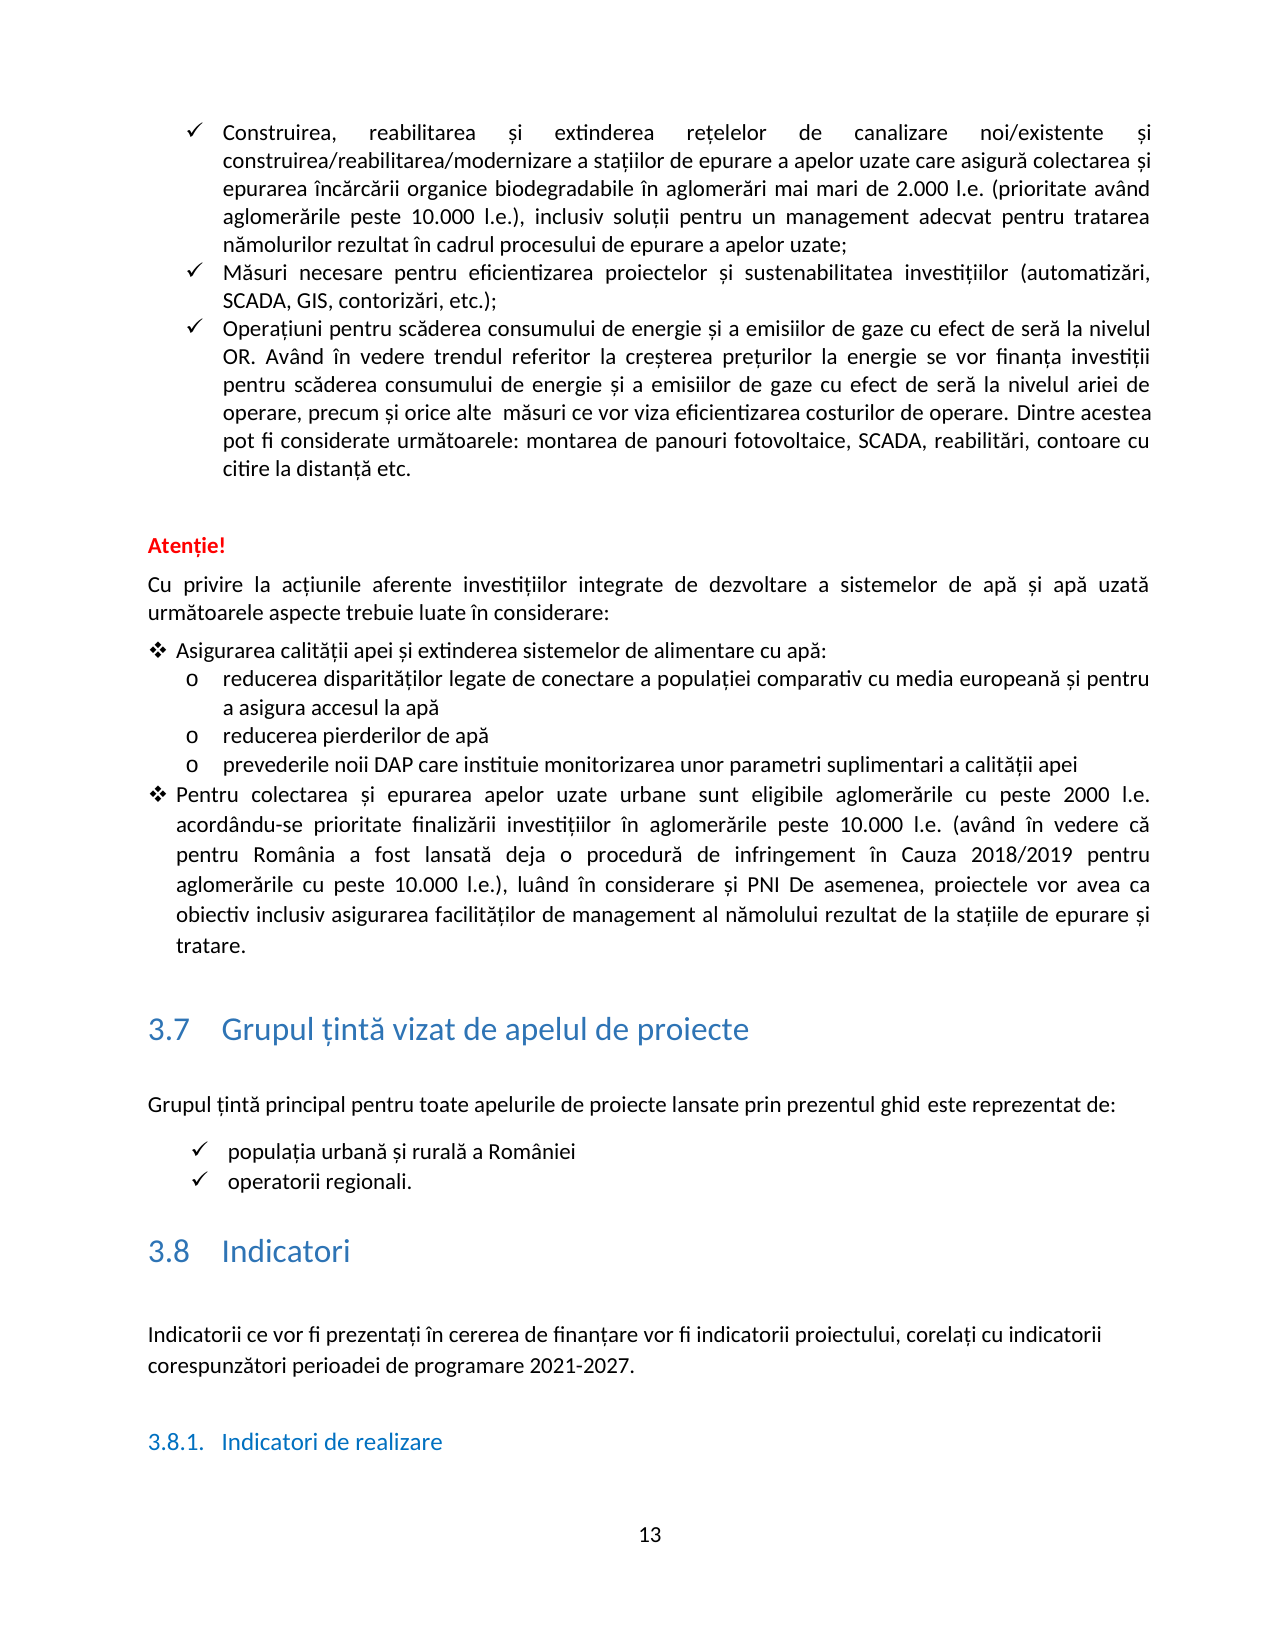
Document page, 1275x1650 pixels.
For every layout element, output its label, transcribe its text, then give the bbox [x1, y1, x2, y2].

list operatorii regionali. [190, 1167, 1152, 1195]
text Indicatorii ce vor fi prezentați în cererea de finanțare vor fi indicatorii proiectului, corelați cu indicatorii corespunzători perioadei de programare 2021-2027. [148, 1321, 1152, 1379]
list Construirea, reabilitarea și extinderea rețelelor de canalizare noi/existente şi construirea/reabilitarea/modernizare a stațiilor de epurare a apelor uzate care asigură colectarea şi epurarea încărcării organice biodegradabile în aglomerări mai mari de 2.000 l.e. (prioritate având aglomerările peste 10.000 l.e.), inclusiv soluții pentru un management adecvat pentru tratarea nămolurilor rezultat în cadrul procesului de epurare a apelor uzate; [185, 118, 1152, 258]
subtitle 3.8.1. Indicatori de realizare [148, 1426, 1152, 1456]
subtitle Grupul țintă vizat de apelul de proiecte [148, 1008, 1152, 1049]
list Pentru colectarea şi epurarea apelor uzate urbane sunt eligibile aglomerările cu peste 2000 l.e. acordându-se prioritate finalizării investițiilor în aglomerările peste 10.000 l.e. (având în vedere că pentru România a fost lansată deja o procedură de infringement în Cauza 2018/2019 pentru aglomerările cu peste 10.000 l.e.), luând în considerare și PNI De asemenea, proiectele vor avea ca obiectiv inclusiv asigurarea facilităților de management al nămolului rezultat de la stațiile de epurare și tratare. [148, 780, 1152, 959]
list Măsuri necesare pentru eficientizarea proiectelor și sustenabilitatea investițiilor (automatizări, SCADA, GIS, contorizări, etc.); [185, 258, 1152, 314]
text Grupul țintă principal pentru toate apelurile de proiecte lansate prin prezentul ghid este reprezentat de: [148, 1090, 1152, 1118]
list prevederile noii DAP care instituie monitorizarea unor parametri suplimentari a calității apei [185, 751, 1152, 780]
text Atenție! [148, 531, 1152, 559]
list populaţia urbană şi rurală a României [190, 1137, 1152, 1165]
list reducerea disparităților legate de conectare a populației comparativ cu media europeană și pentru a asigura accesul la apă [185, 664, 1152, 721]
list Operaţiuni pentru scăderea consumului de energie și a emisiilor de gaze cu efect de seră la nivelul OR. Având în vedere trendul referitor la creșterea prețurilor la energie se vor finanța investiții pentru scăderea consumului de energie și a emisiilor de gaze cu efect de seră la nivelul ariei de operare, precum și orice alte măsuri ce vor viza eficientizarea costurilor de operare. Dintre acestea pot fi considerate următoarele: montarea de panouri fotovoltaice, SCADA, reabilitări, contoare cu citire la distanță etc. [185, 314, 1152, 482]
subtitle Indicatori [148, 1230, 1152, 1271]
list reducerea pierderilor de apă [185, 721, 1152, 751]
list Asigurarea calității apei și extinderea sistemelor de alimentare cu apă: [148, 636, 1152, 664]
text Cu privire la acțiunile aferente investițiilor integrate de dezvoltare a sistemelor de apă și apă uzată următoarele aspecte trebuie luate în considerare: [148, 570, 1152, 626]
